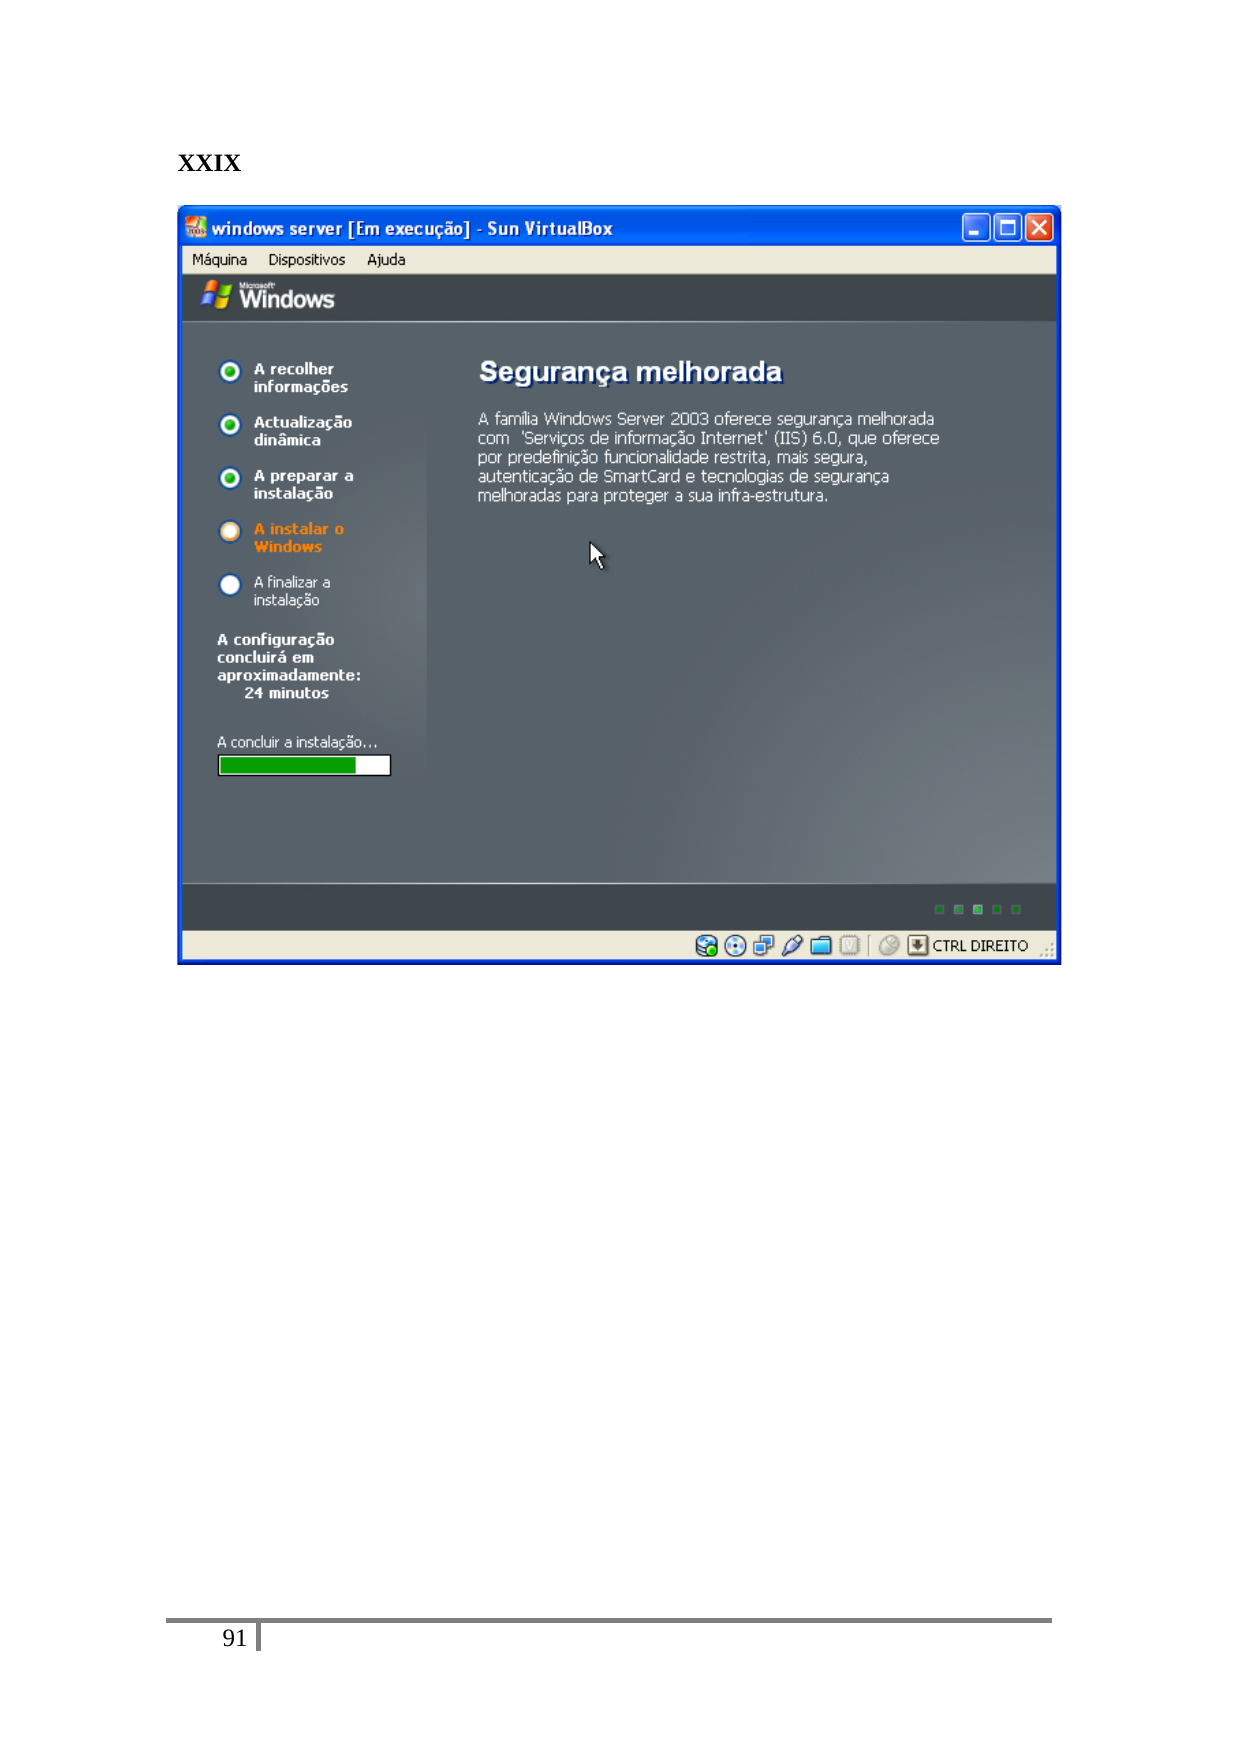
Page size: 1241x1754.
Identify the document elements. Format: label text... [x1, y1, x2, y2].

text XXIX [177, 148, 1063, 176]
picture [177, 205, 1062, 965]
